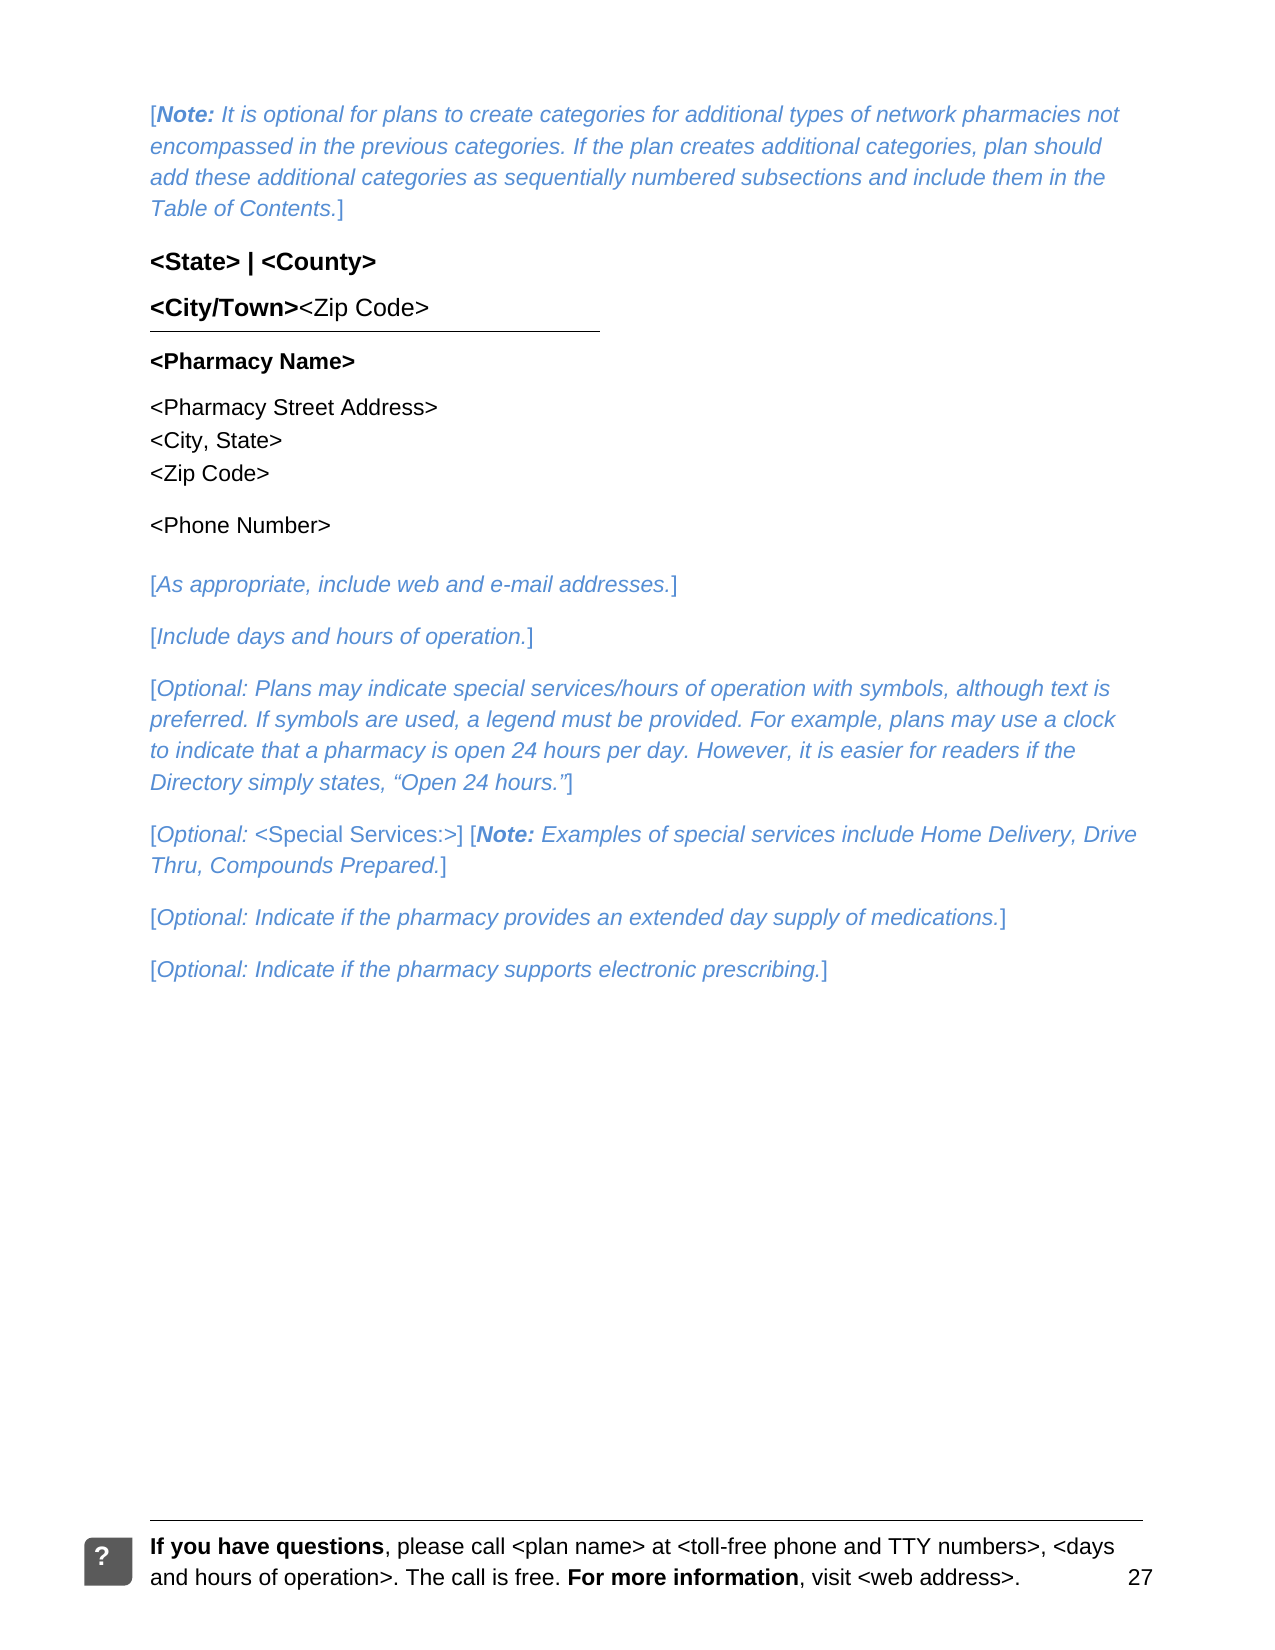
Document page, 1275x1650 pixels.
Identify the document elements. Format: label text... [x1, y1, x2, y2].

text [Optional: <Special Services:>] [Note: Examples of special services include Home Delivery, Drive Thru, Compounds Prepared.] [150, 817, 1143, 879]
text <Phone Number> [150, 507, 1143, 541]
text [Optional: Indicate if the pharmacy provides an extended day supply of medications.] [150, 900, 1143, 932]
text [Note: It is optional for plans to create categories for additional types of network pharmacies not encompassed in the previous categories. If the plan creates additional categories, plan should add these additional categories as sequentially numbered subsections and include them in the Table of Contents.] [150, 98, 1143, 223]
text <City/Town><Zip Code> [150, 289, 600, 331]
text <Pharmacy Name> [150, 345, 1143, 376]
text <State> | <County> [150, 244, 1143, 277]
text [As appropriate, include web and e-mail addresses.] [150, 567, 1143, 598]
text [Include days and hours of operation.] [150, 619, 1143, 650]
text <Pharmacy Street Address> <City, State> <Zip Code> [150, 388, 1143, 488]
text [Optional: Plans may indicate special services/hours of operation with symbols, although text is preferred. If symbols are used, a legend must be provided. For example, plans may use a clock to indicate that a pharmacy is open 24 hours per day. However, it is easier for readers if the Directory simply states, “Open 24 hours.”] [150, 671, 1143, 796]
text [Optional: Indicate if the pharmacy supports electronic prescribing.] [150, 952, 1143, 984]
